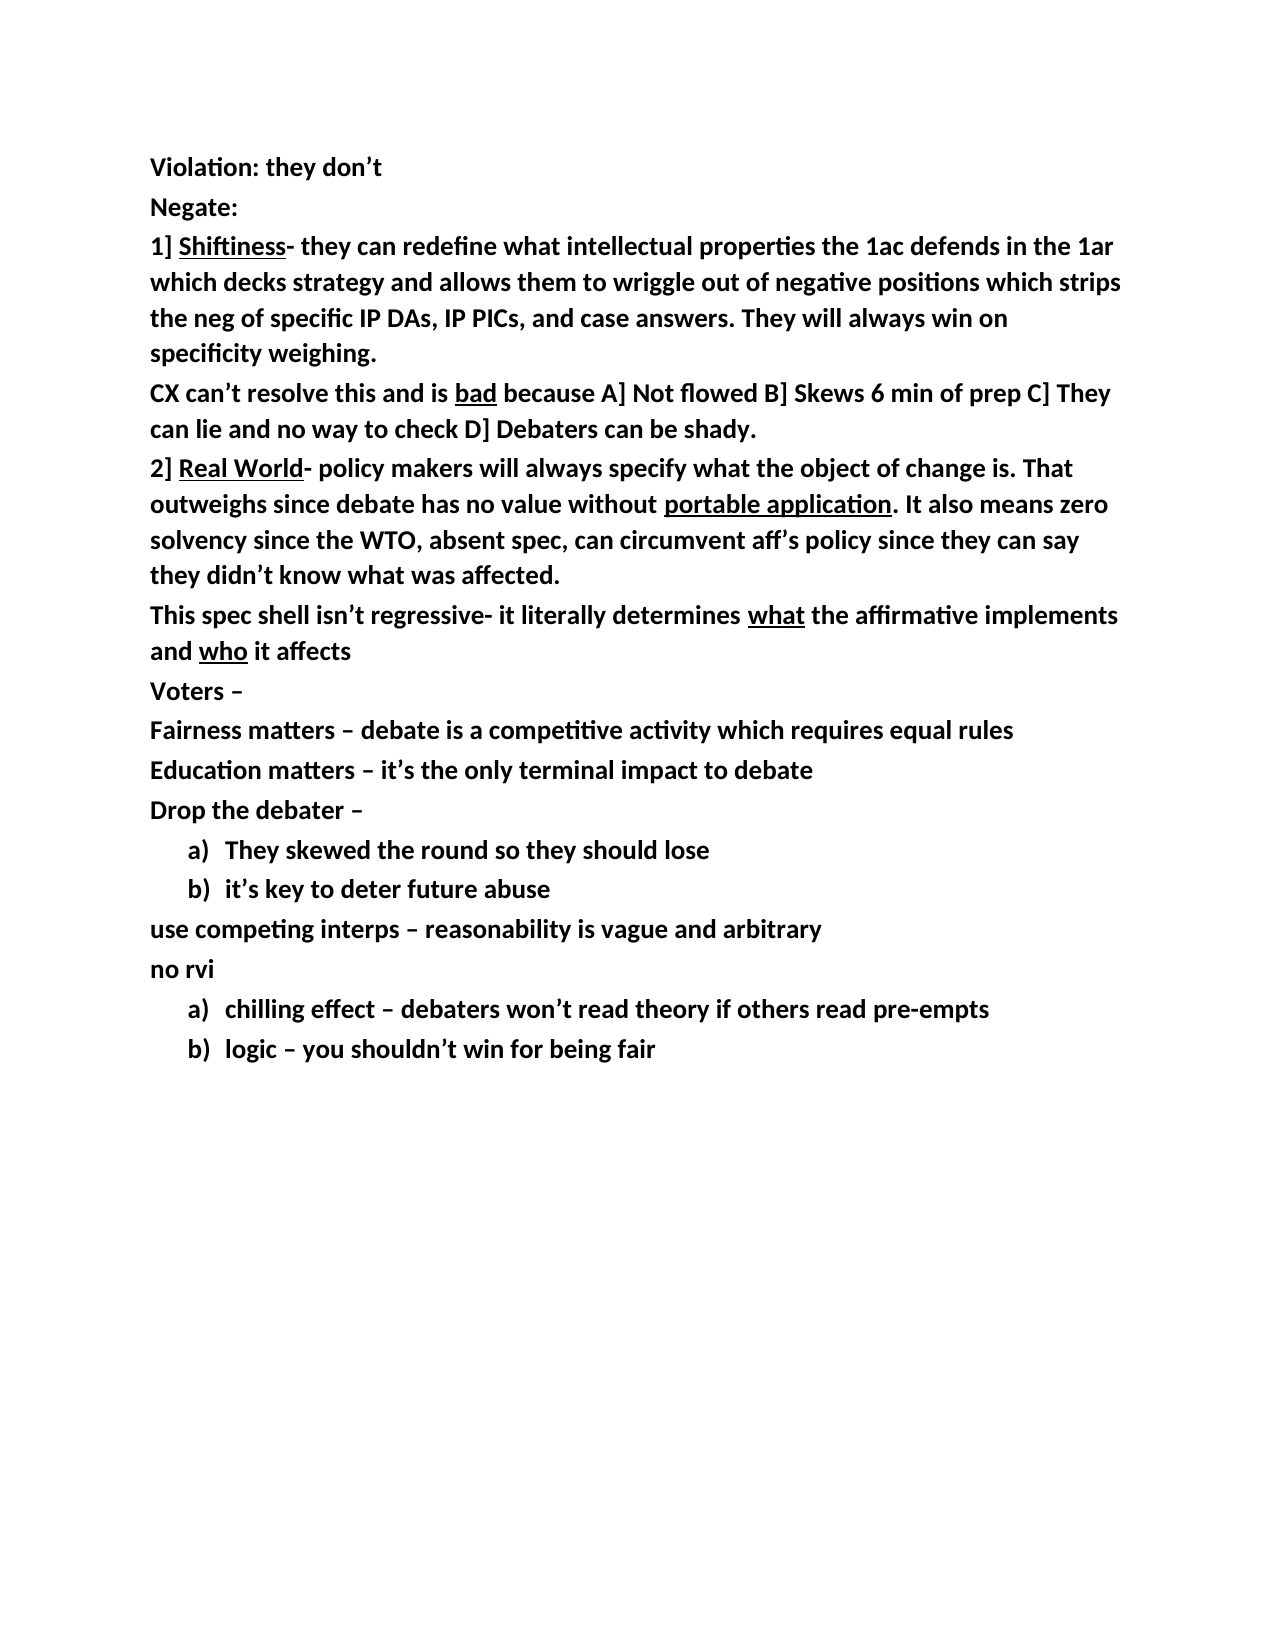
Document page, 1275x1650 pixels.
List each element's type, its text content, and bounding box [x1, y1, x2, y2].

subtitle Violation: they don’t [150, 150, 1125, 183]
subtitle it’s key to deter future abuse [187, 873, 1125, 906]
subtitle Education matters – it’s the only terminal impact to debate [150, 753, 1125, 786]
subtitle use competing interps – reasonability is vague and arbitrary [150, 912, 1125, 946]
subtitle They skewed the round so they should lose [187, 833, 1125, 866]
subtitle This spec shell isn’t regressive- it literally determines what the affirmative implements and who it affects [150, 598, 1125, 667]
subtitle Voters – [150, 674, 1125, 707]
subtitle Drop the debater – [150, 793, 1125, 826]
subtitle 2] Real World- policy makers will always specify what the object of change is. That outweighs since debate has no value without portable application. It also means zero solvency since the WTO, absent spec, can circumvent aff’s policy since they can say they didn’t know what was affected. [150, 452, 1125, 592]
subtitle chilling effect – debaters won’t read theory if others read pre-empts [187, 992, 1125, 1025]
subtitle logic – you shouldn’t win for being fair [187, 1032, 1125, 1065]
subtitle Negate: [150, 190, 1125, 223]
subtitle no rvi [150, 952, 1125, 985]
subtitle Fairness matters – debate is a competitive activity which requires equal rules [150, 713, 1125, 747]
subtitle CX can’t resolve this and is bad because A] Not flowed B] Skews 6 min of prep C] They can lie and no way to check D] Debaters can be shady. [150, 376, 1125, 445]
subtitle 1] Shiftiness- they can redefine what intellectual properties the 1ac defends in the 1ar which decks strategy and allows them to wriggle out of negative positions which strips the neg of specific IP DAs, IP PICs, and case answers. They will always win on specificity weighing. [150, 229, 1125, 369]
